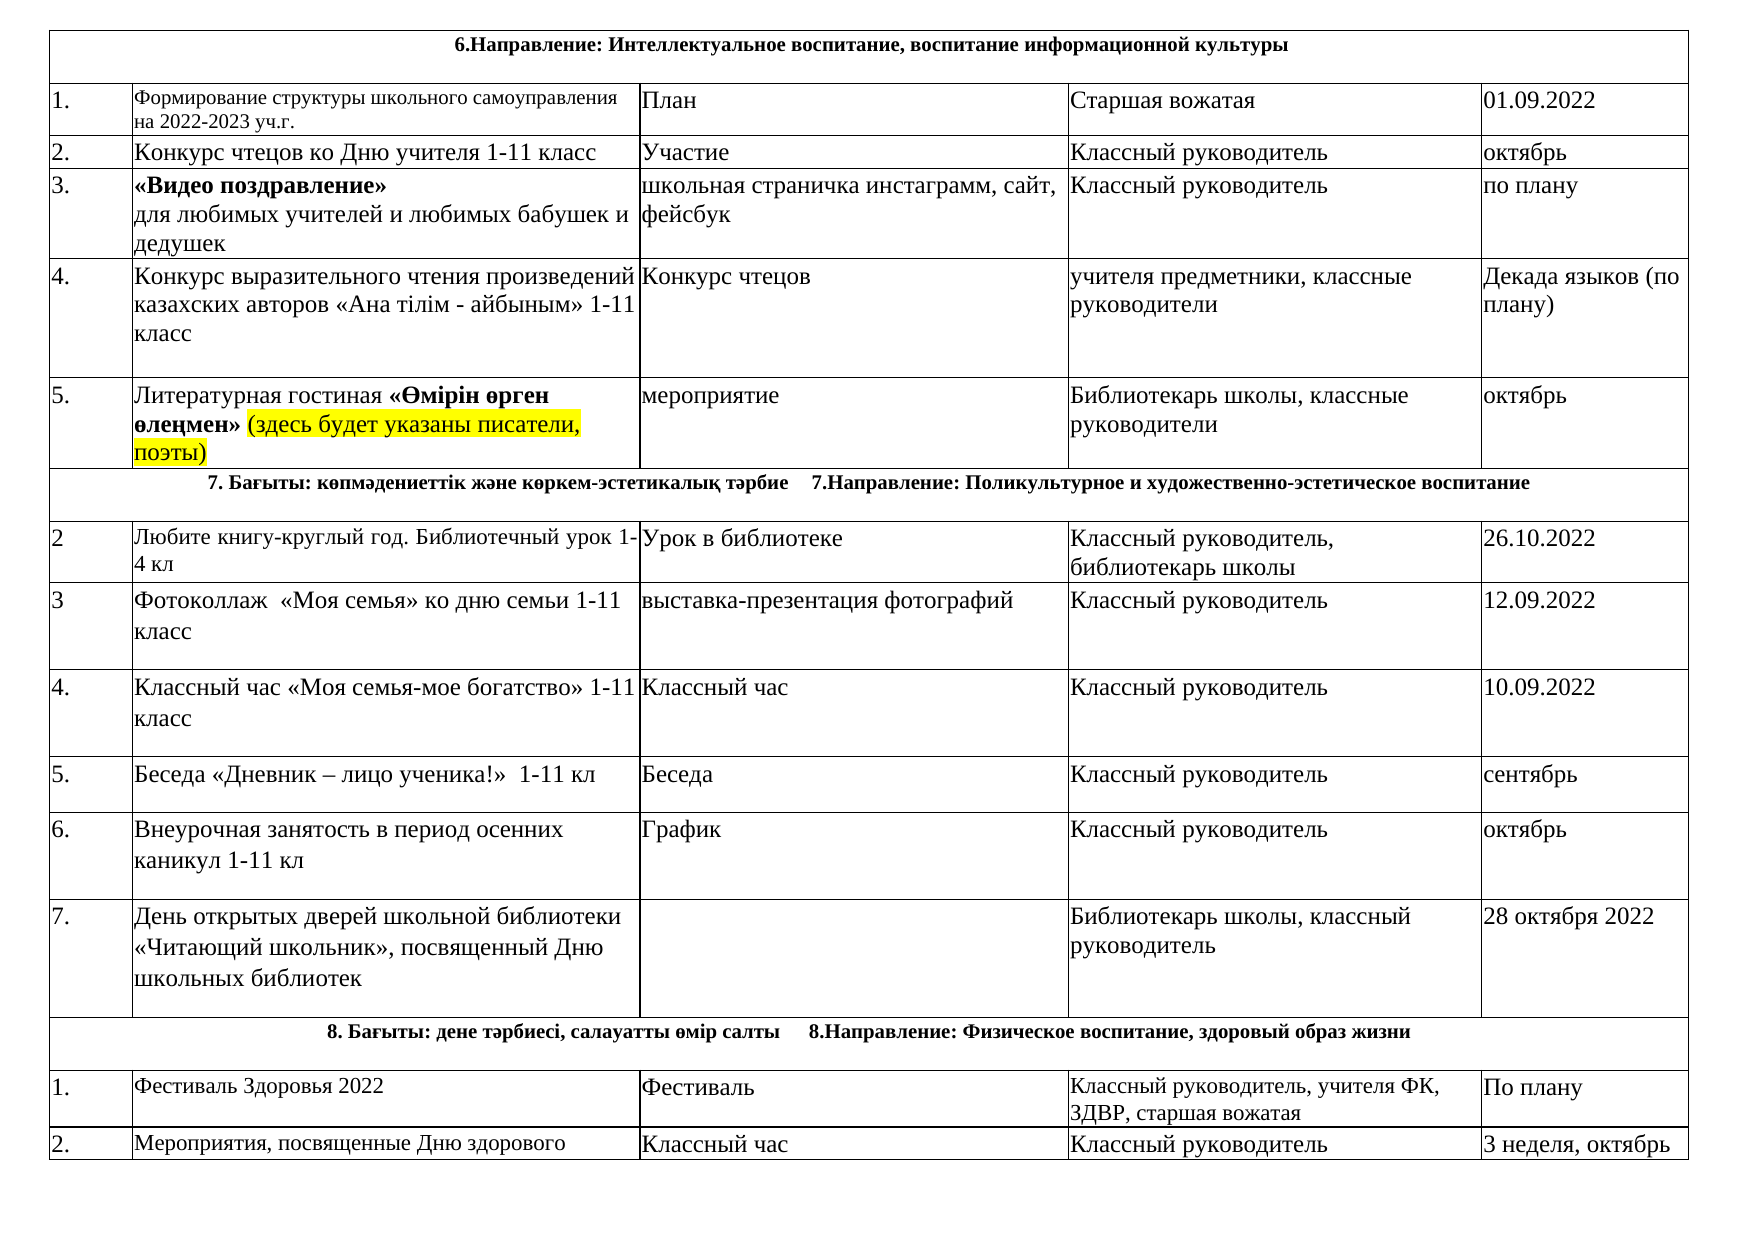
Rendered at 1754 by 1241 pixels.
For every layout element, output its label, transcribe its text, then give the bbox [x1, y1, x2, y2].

table_cell 2. [50, 1128, 132, 1159]
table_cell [50, 31, 1688, 82]
table_cell «Видео поздравление» для любимых учителей и любимых бабушек и дедушек [133, 169, 639, 258]
table_cell 4. [50, 670, 132, 756]
table_cell октябрь [1482, 813, 1688, 899]
table_cell Классный руководитель [1069, 670, 1481, 756]
table_cell План [641, 84, 1068, 135]
table_cell 6. [50, 813, 132, 899]
table_cell Классный руководитель [1069, 757, 1481, 812]
table_cell октябрь [1482, 378, 1688, 468]
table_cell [133, 1128, 639, 1159]
table_cell сентябрь [1482, 757, 1688, 812]
table_cell 8. Бағыты: дене тәрбиесі, салауатты өмір салты 8.Направление: Физическое воспитание, здоровый образ жизни [50, 1018, 1688, 1069]
table_cell День открытых дверей школьной библиотеки «Читающий школьник», посвященный Дню школьных библиотек [133, 900, 639, 1017]
table_cell выставка-презентация фотографий [641, 583, 1068, 669]
table_cell Формирование структуры школьного самоуправления на 2022-2023 уч.г. [133, 84, 639, 135]
table_cell Классный час «Моя семья-мое богатство» 1-11 класс [133, 670, 639, 756]
table_cell Фестиваль [641, 1071, 1068, 1126]
table_cell Классный руководитель, учителя ФК, ЗДВР, старшая вожатая [1069, 1071, 1481, 1126]
table_cell Классный руководитель, библиотекарь школы [1069, 522, 1481, 582]
table_cell Фотоколлаж «Моя семья» ко дню семьи 1-11 класс [133, 583, 639, 669]
table_cell Классный руководитель [1069, 169, 1481, 258]
table_cell Фестиваль Здоровья 2022 [133, 1071, 639, 1126]
table_cell по плану [1482, 169, 1688, 258]
table_cell 1. [50, 1071, 132, 1126]
table_cell 2 [50, 522, 132, 582]
table_cell Урок в библиотеке [641, 522, 1068, 582]
table_cell школьная страничка инстаграмм, сайт, фейсбук [641, 169, 1068, 258]
table_cell 2. [50, 136, 132, 168]
table_cell 26.10.2022 [1482, 522, 1688, 582]
table_cell учителя предметники, классные руководители [1069, 259, 1481, 377]
table_cell 01.09.2022 [1482, 84, 1688, 135]
table_cell Беседа [641, 757, 1068, 812]
table_cell 10.09.2022 [1482, 670, 1688, 756]
table_cell 28 октября 2022 [1482, 900, 1688, 1017]
table_cell Классный руководитель [1069, 136, 1481, 168]
table_cell октябрь [1482, 136, 1688, 168]
table_cell Классный час [641, 670, 1068, 756]
table_cell 12.09.2022 [1482, 583, 1688, 669]
table_cell По плану [1482, 1071, 1688, 1126]
table_cell 5. [50, 378, 132, 468]
table_cell 3 неделя, октябрь [1482, 1128, 1688, 1159]
table_cell Старшая вожатая [1069, 84, 1481, 135]
table_cell Конкурс чтецов ко Дню учителя 1-11 класс [133, 136, 639, 168]
table_cell 4. [50, 259, 132, 377]
table_cell 3. [50, 169, 132, 258]
table_cell Беседа «Дневник – лицо ученика!» 1-11 кл [133, 757, 639, 812]
table_cell Конкурс чтецов [641, 259, 1068, 377]
table_cell График [641, 813, 1068, 899]
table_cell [1069, 1128, 1481, 1159]
table_cell 1. [50, 84, 132, 135]
table_cell Участие [641, 136, 1068, 168]
table_cell 3 [50, 583, 132, 669]
table_cell Конкурс выразительного чтения произведений казахских авторов «Ана тілім - айбыным» 1-11 класс [133, 259, 639, 377]
table_cell 5. [50, 757, 132, 812]
table_cell Классный руководитель [1069, 583, 1481, 669]
table_cell Классный час [641, 1128, 1068, 1159]
table_cell Библиотекарь школы, классный руководитель [1069, 900, 1481, 1017]
table_cell мероприятие [641, 378, 1068, 468]
table_cell 7. Бағыты: көпмәдениеттік және көркем-эстетикалық тәрбие 7.Направление: Поликультурное и художественно-эстетическое воспитание [50, 469, 1688, 521]
table_cell 7. [50, 900, 132, 1017]
table_cell Библиотекарь школы, классные руководители [1069, 378, 1481, 468]
table_cell Литературная гостиная «Өмірін өрген өлеңмен» (здесь будет указаны писатели, поэты) [133, 378, 639, 468]
table_cell Любите книгу-круглый год. Библиотечный урок 1-4 кл [133, 522, 639, 582]
table_cell Внеурочная занятость в период осенних каникул 1-11 кл [133, 813, 639, 899]
table_cell Классный руководитель [1069, 813, 1481, 899]
table_cell Декада языков (по плану) [1482, 259, 1688, 377]
table_cell [641, 900, 1068, 1017]
